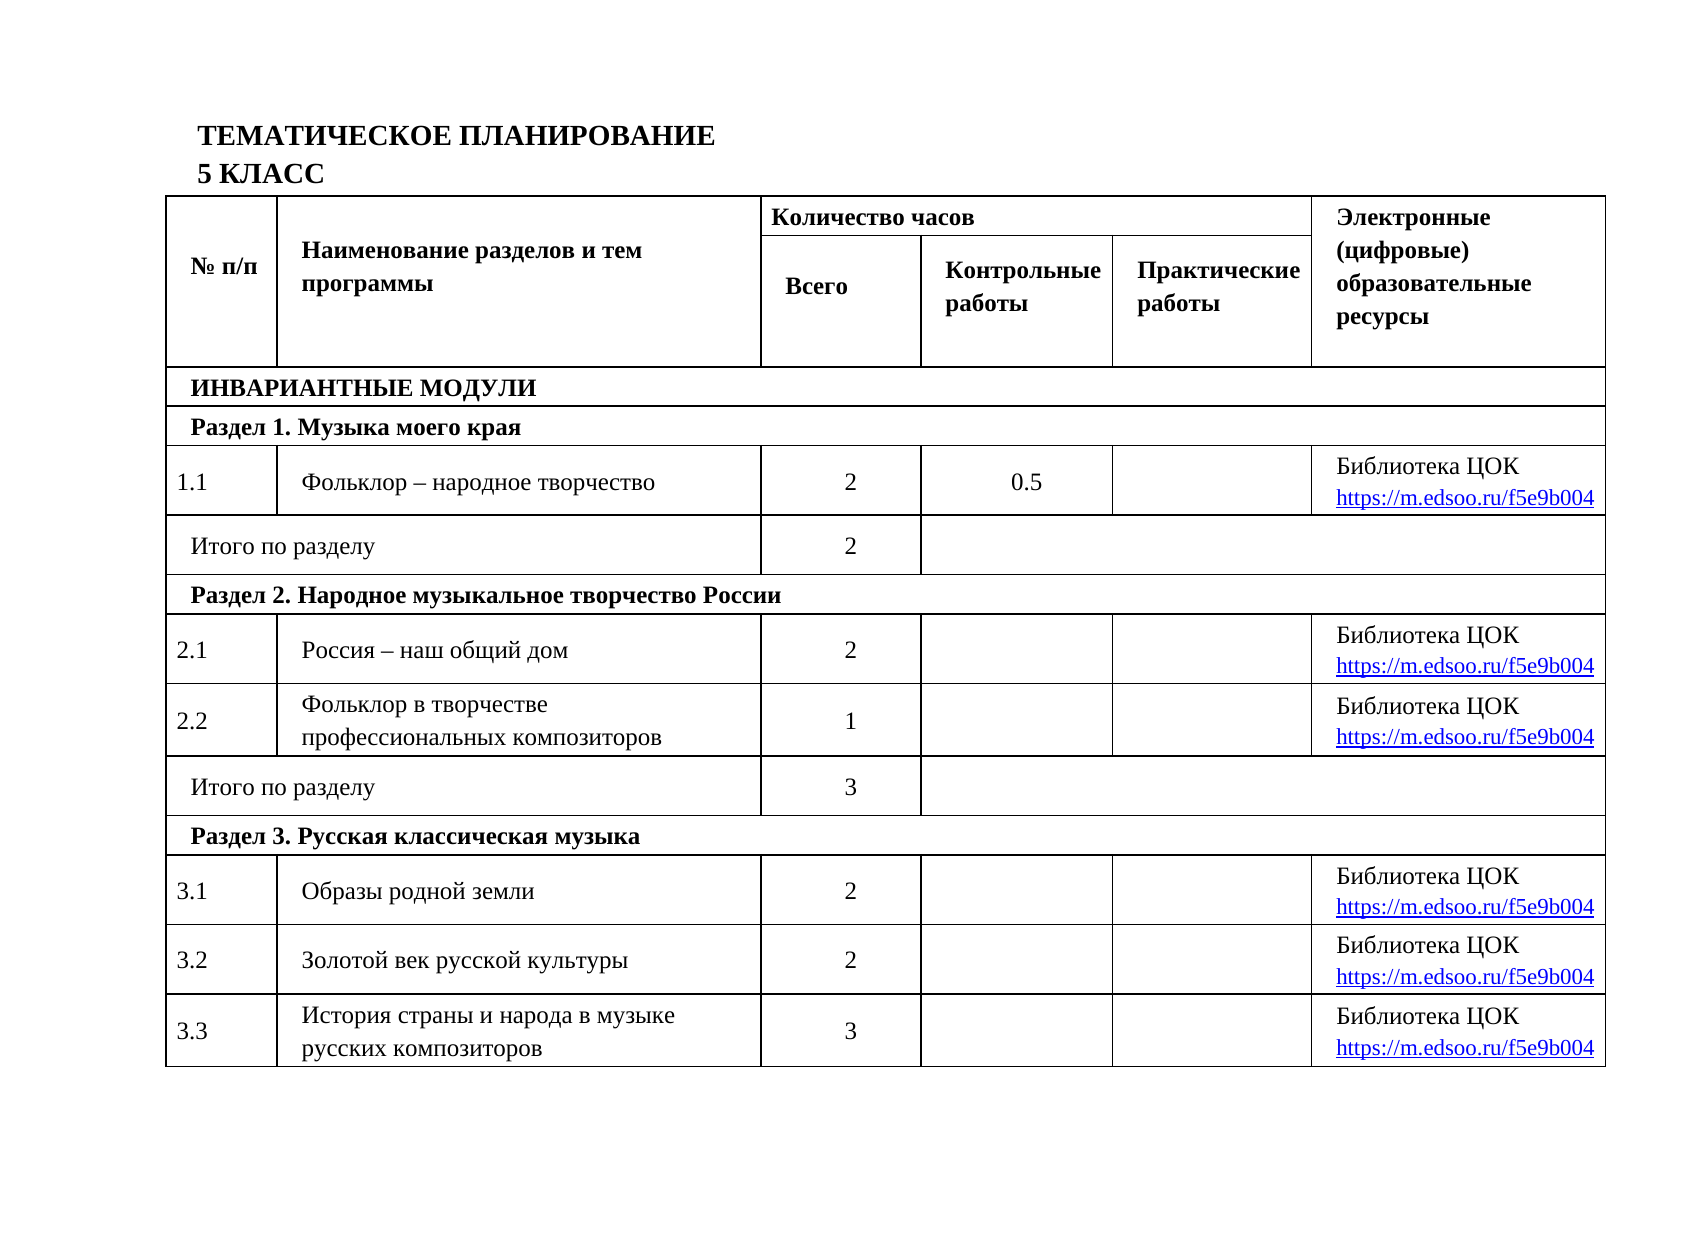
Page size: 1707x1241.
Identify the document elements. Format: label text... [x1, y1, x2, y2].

table_cell Золотой век русской культуры [278, 925, 760, 993]
table_cell 3.1 [167, 856, 276, 923]
table_cell Россия – наш общий дом [278, 615, 760, 683]
table_cell 2.2 [167, 684, 276, 755]
table_cell 2 [762, 615, 920, 683]
table_cell Раздел 3. Русская классическая музыка [167, 816, 1605, 854]
table_cell ИНВАРИАНТНЫЕ МОДУЛИ [167, 368, 1605, 405]
table_cell Фольклор в творчестве профессиональных композиторов [278, 684, 760, 755]
table_cell [922, 516, 1605, 574]
table_cell [1113, 856, 1311, 923]
table_cell 2.1 [167, 615, 276, 683]
table_cell Раздел 1. Музыка моего края [167, 407, 1605, 445]
table_cell Итого по разделу [167, 757, 760, 814]
table_cell 2 [762, 856, 920, 923]
table_cell Фольклор – народное творчество [278, 446, 760, 514]
table_header № п/п [167, 197, 276, 366]
table_cell [1113, 995, 1311, 1066]
table_cell Всего [762, 236, 920, 366]
table_header Наименование разделов и тем программы [278, 197, 760, 366]
table_cell [1113, 446, 1311, 514]
table_cell Библиотека ЦОК https://m.edsoo.ru/f5e9b004 [1312, 446, 1605, 514]
table_cell [922, 684, 1112, 755]
table_cell Библиотека ЦОК https://m.edsoo.ru/f5e9b004 [1312, 684, 1605, 755]
table_cell Контрольные работы [922, 236, 1112, 366]
table_cell [922, 615, 1112, 683]
table_cell 0.5 [922, 446, 1112, 514]
table_cell Библиотека ЦОК https://m.edsoo.ru/f5e9b004 [1312, 856, 1605, 923]
table_cell 3 [762, 757, 920, 814]
table_cell Библиотека ЦОК https://m.edsoo.ru/f5e9b004 [1312, 615, 1605, 683]
table_cell Практические работы [1113, 236, 1311, 366]
table_cell 2 [762, 925, 920, 993]
table_cell [1113, 684, 1311, 755]
table_cell 2 [762, 516, 920, 574]
table_cell [922, 925, 1112, 993]
text 5 КЛАСС [190, 157, 1618, 190]
table_cell Итого по разделу [167, 516, 760, 574]
table_cell [1113, 925, 1311, 993]
table_cell 1 [762, 684, 920, 755]
table_cell 3 [762, 995, 920, 1066]
table_cell 3.3 [167, 995, 276, 1066]
table_cell Образы родной земли [278, 856, 760, 923]
table_cell История страны и народа в музыке русских композиторов [278, 995, 760, 1066]
table_cell [922, 757, 1605, 814]
table_cell [922, 856, 1112, 923]
table_cell 2 [762, 446, 920, 514]
table_cell Раздел 2. Народное музыкальное творчество России [167, 575, 1605, 613]
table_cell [1312, 925, 1605, 993]
table_header Электронные (цифровые) образовательные ресурсы [1312, 197, 1605, 366]
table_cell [1312, 995, 1605, 1066]
text ТЕМАТИЧЕСКОЕ ПЛАНИРОВАНИЕ [190, 118, 1618, 152]
table_header Количество часов [762, 197, 1311, 234]
table_cell [922, 995, 1112, 1066]
table_cell [1113, 615, 1311, 683]
table_cell 1.1 [167, 446, 276, 514]
table_cell 3.2 [167, 925, 276, 993]
